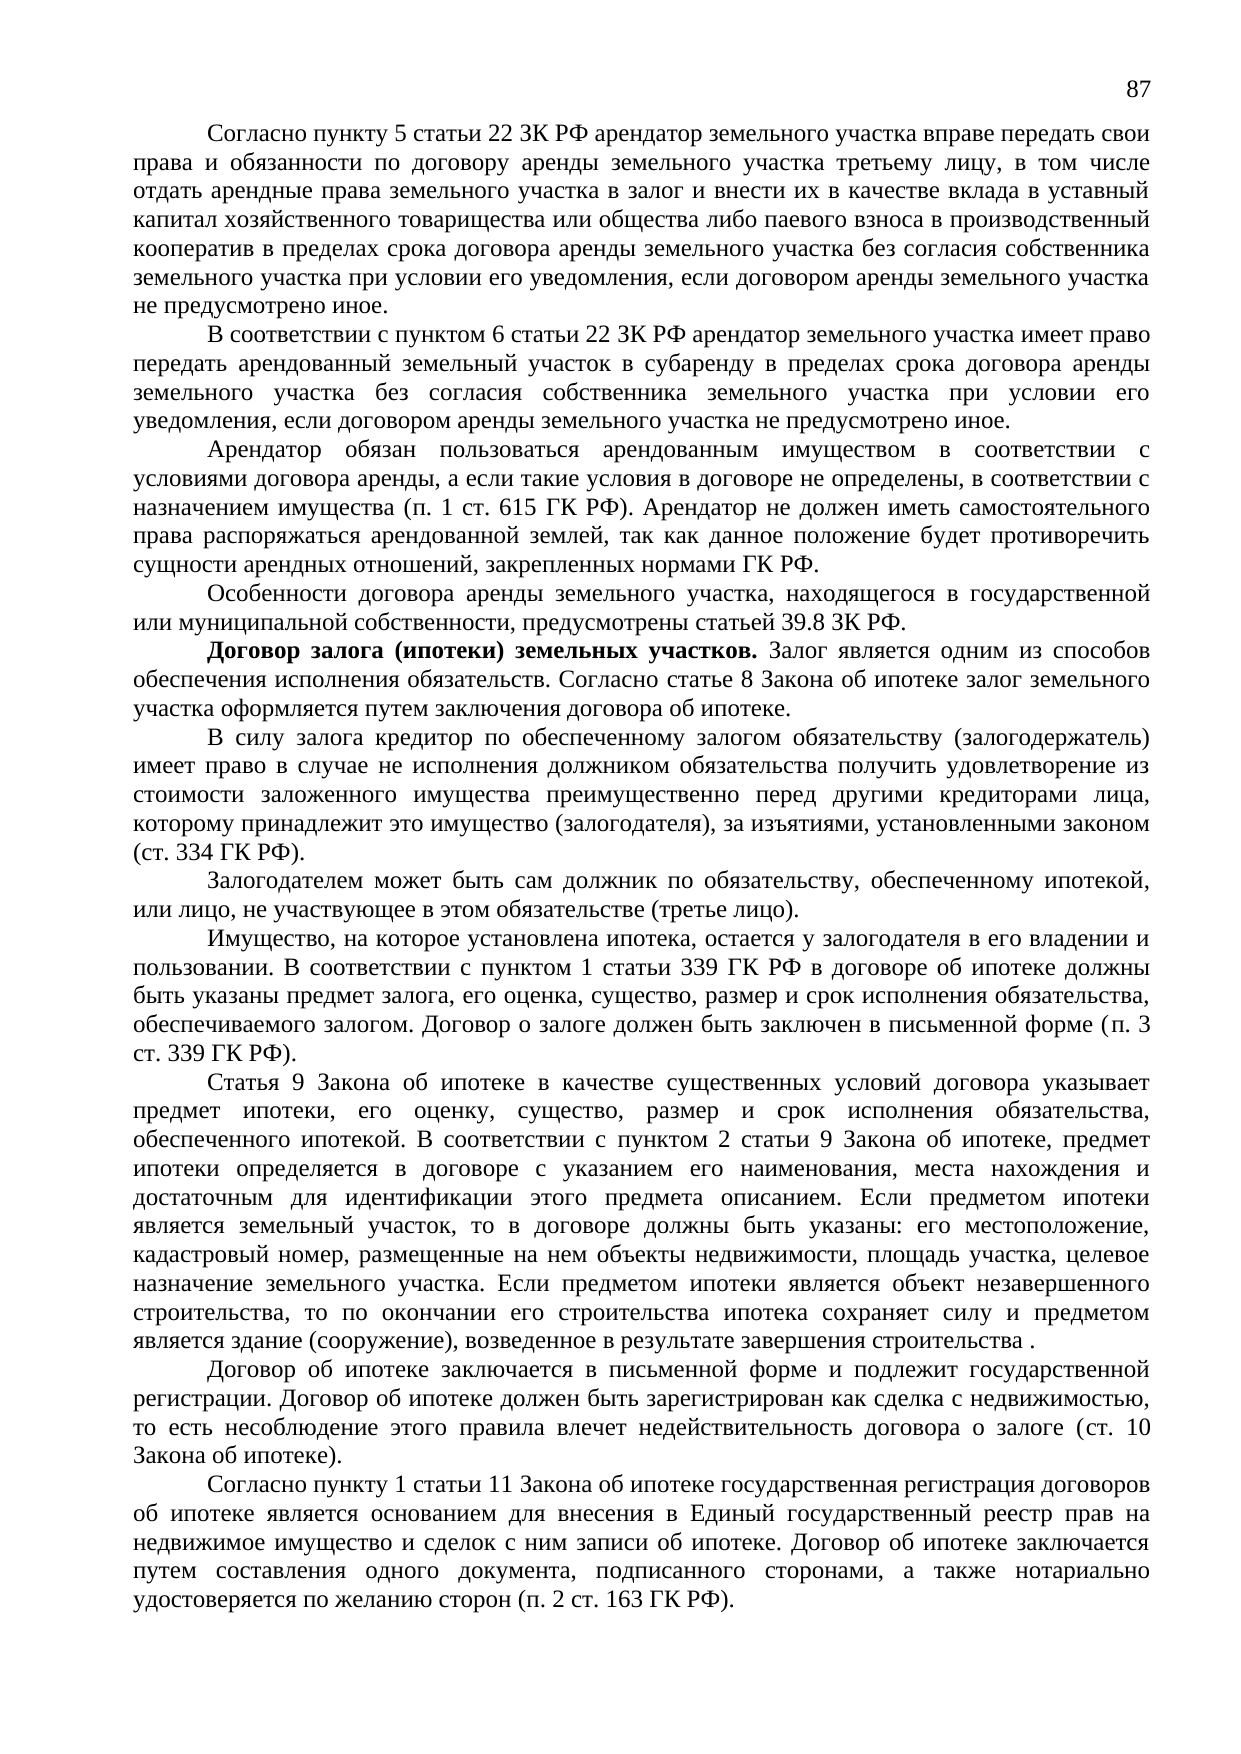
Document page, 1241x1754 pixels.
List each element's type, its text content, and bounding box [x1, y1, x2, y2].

text Договор об ипотеке заключается в письменной форме и подлежит государственной регистрации. Договор об ипотеке должен быть зарегистрирован как сделка с недвижимостью, то есть несоблюдение этого правила влечет недействительность договора о залоге (ст. 10 Закона об ипотеке). [133, 1354, 1151, 1469]
text В соответствии с пунктом 6 статьи 22 ЗК РФ арендатор земельного участка имеет право передать арендованный земельный участок в субаренду в пределах срока договора аренды земельного участка без согласия собственника земельного участка при условии его уведомления, если договором аренды земельного участка не предусмотрено иное. [133, 319, 1151, 434]
text Залогодателем может быть сам должник по обязательству, обеспеченному ипотекой, или лицо, не участвующее в этом обязательстве (третье лицо). [133, 866, 1151, 923]
text Договор залога (ипотеки) земельных участков. Залог является одним из способов обеспечения исполнения обязательств. Согласно статье 8 Закона об ипотеке залог земельного участка оформляется путем заключения договора об ипотеке. [133, 636, 1151, 722]
text Согласно пункту 1 статьи 11 Закона об ипотеке государственная регистрация договоров об ипотеке является основанием для внесения в Единый государственный реестр прав на недвижимое имущество и сделок с ним записи об ипотеке. Договор об ипотеке заключается путем составления одного документа, подписанного сторонами, а также нотариально удостоверяется по желанию сторон (п. 2 ст. 163 ГК РФ). [133, 1469, 1151, 1613]
text Статья 9 Закона об ипотеке в качестве существенных условий договора указывает предмет ипотеки, его оценку, существо, размер и срок исполнения обязательства, обеспеченного ипотекой. В соответствии с пунктом 2 статьи 9 Закона об ипотеке, предмет ипотеки определяется в договоре с указанием его наименования, места нахождения и достаточным для идентификации этого предмета описанием. Если предметом ипотеки является земельный участок, то в договоре должны быть указаны: его местоположение, кадастровый номер, размещенные на нем объекты недвижимости, площадь участка, целевое назначение земельного участка. Если предметом ипотеки является объект незавершенного строительства, то по окончании его строительства ипотека сохраняет силу и предметом является здание (сооружение), возведенное в результате завершения строительства . [133, 1067, 1151, 1354]
text В силу залога кредитор по обеспеченному залогом обязательству (залогодержатель) имеет право в случае не исполнения должником обязательства получить удовлетворение из стоимости заложенного имущества преимущественно перед другими кредиторами лица, которому принадлежит это имущество (залогодателя), за изъятиями, установленными законом (ст. 334 ГК РФ). [133, 722, 1151, 866]
text Согласно пункту 5 статьи 22 ЗК РФ арендатор земельного участка вправе передать свои права и обязанности по договору аренды земельного участка третьему лицу, в том числе отдать арендные права земельного участка в залог и внести их в качестве вклада в уставный капитал хозяйственного товарищества или общества либо паевого взноса в производственный кооператив в пределах срока договора аренды земельного участка без согласия собственника земельного участка при условии его уведомления, если договором аренды земельного участка не предусмотрено иное. [133, 118, 1151, 319]
text Имущество, на которое установлена ипотека, остается у залогодателя в его владении и пользовании. В соответствии с пунктом 1 статьи 339 ГК РФ в договоре об ипотеке должны быть указаны предмет залога, его оценка, существо, размер и срок исполнения обязательства, обеспечиваемого залогом. Договор о залоге должен быть заключен в письменной форме (п. 3 ст. 339 ГК РФ). [133, 923, 1151, 1067]
text Арендатор обязан пользоваться арендованным имуществом в соответствии с условиями договора аренды, а если такие условия в договоре не определены, в соответствии с назначением имущества (п. 1 ст. 615 ГК РФ). Арендатор не должен иметь самостоятельного права распоряжаться арендованной землей, так как данное положение будет противоречить сущности арендных отношений, закрепленных нормами ГК РФ. [133, 434, 1151, 578]
text Особенности договора аренды земельного участка, находящегося в государственной или муниципальной собственности, предусмотрены статьей 39.8 ЗК РФ. [133, 578, 1151, 636]
